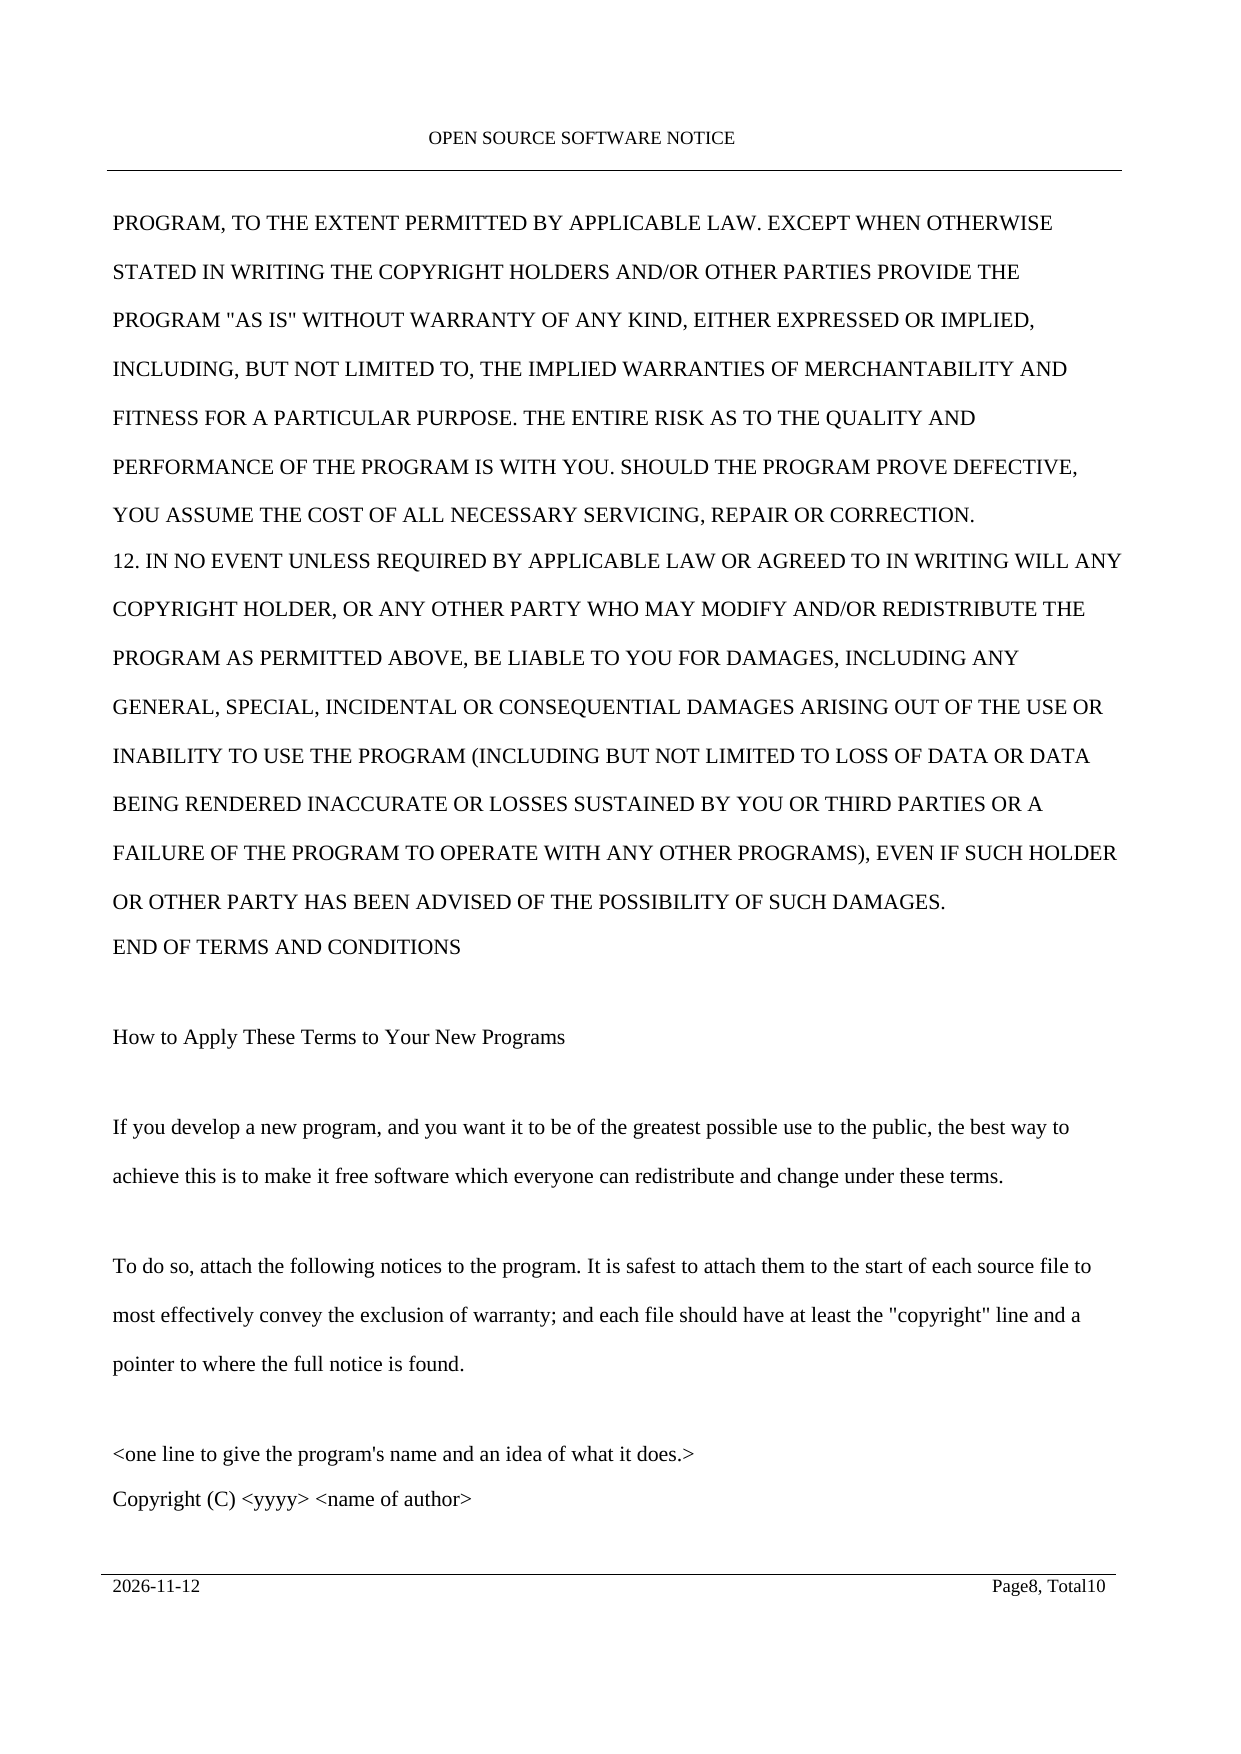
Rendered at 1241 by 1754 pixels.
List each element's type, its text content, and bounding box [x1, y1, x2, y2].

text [112, 206, 1128, 531]
text How to Apply These Terms to Your New Programs [112, 1021, 1128, 1053]
text <one line to give the program's name and an idea of what it does.> [112, 1437, 1128, 1470]
text To do so, attach the following notices to the program. It is safest to attach them to the start of each source file to most effectively convey the exclusion of warranty; and each file should have at least the "copyright" line and a pointer to where the full notice is found. [112, 1250, 1128, 1380]
text 12. IN NO EVENT UNLESS REQUIRED BY APPLICABLE LAW OR AGREED TO IN WRITING WILL ANY COPYRIGHT HOLDER, OR ANY OTHER PARTY WHO MAY MODIFY AND/OR REDISTRIBUTE THE PROGRAM AS PERMITTED ABOVE, BE LIABLE TO YOU FOR DAMAGES, INCLUDING ANY GENERAL, SPECIAL, INCIDENTAL OR CONSEQUENTIAL DAMAGES ARISING OUT OF THE USE OR INABILITY TO USE THE PROGRAM (INCLUDING BUT NOT LIMITED TO LOSS OF DATA OR DATA BEING RENDERED INACCURATE OR LOSSES SUSTAINED BY YOU OR THIRD PARTIES OR A FAILURE OF THE PROGRAM TO OPERATE WITH ANY OTHER PROGRAMS), EVEN IF SUCH HOLDER OR OTHER PARTY HAS BEEN ADVISED OF THE POSSIBILITY OF SUCH DAMAGES. [112, 544, 1128, 918]
text Copyright (C) <yyyy> <name of author> [112, 1482, 1128, 1515]
text If you develop a new program, and you want it to be of the greatest possible use to the public, the best way to achieve this is to make it free software which everyone can redistribute and change under these terms. [112, 1111, 1128, 1192]
text END OF TERMS AND CONDITIONS [112, 930, 1128, 963]
